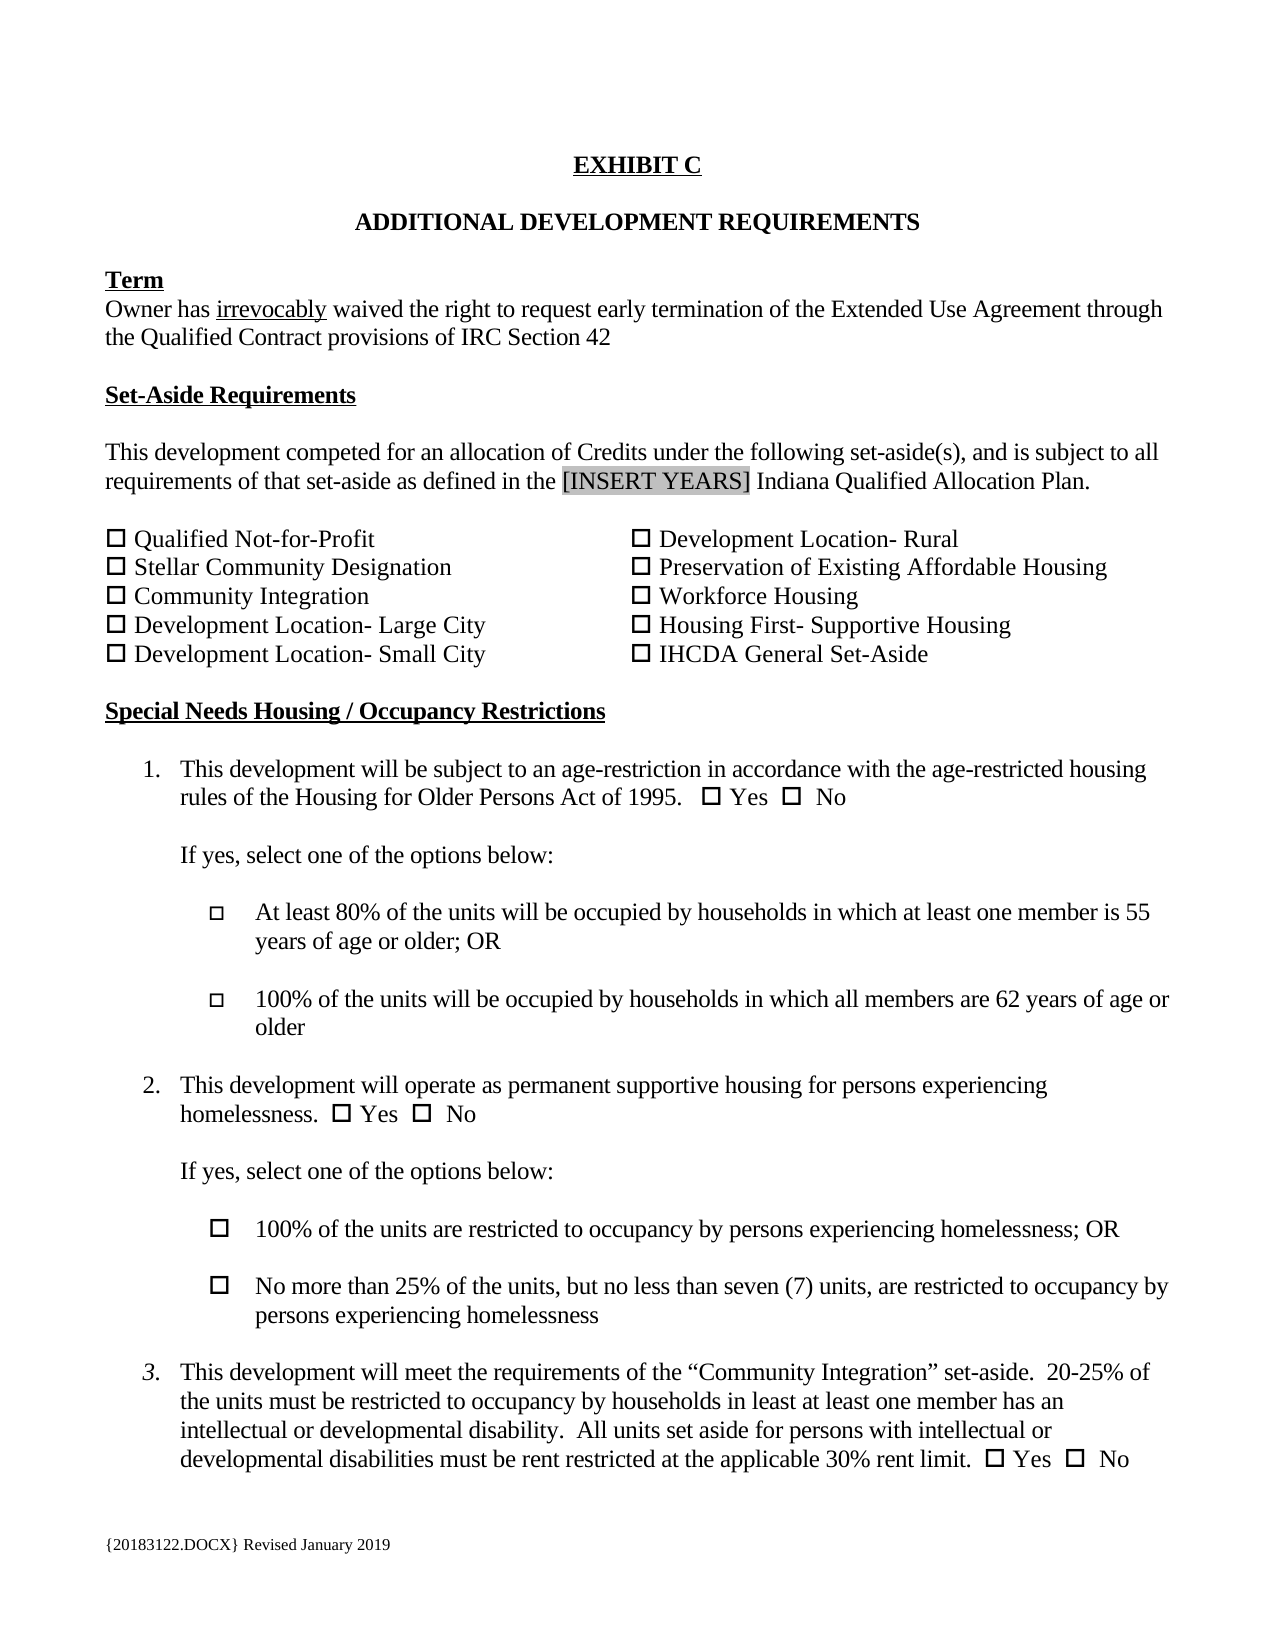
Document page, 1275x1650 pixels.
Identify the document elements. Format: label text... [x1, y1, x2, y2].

text This development competed for an allocation of Credits under the following set-aside(s), and is subject to all requirements of that set-aside as defined in the [INSERT YEARS] Indiana Qualified Allocation Plan. [105, 437, 1170, 495]
text 100% of the units will be occupied by households in which all members are 62 years of age or older [208, 984, 1170, 1041]
list This development will be subject to an age-restriction in accordance with the age-restricted housing rules of the Housing for Older Persons Act of 1995. Yes No [142, 754, 1170, 811]
list If yes, select one of the options below: [180, 1156, 1170, 1185]
text ADDITIONAL DEVELOPMENT REQUIREMENTS [105, 207, 1170, 236]
text Set-Aside Requirements [105, 380, 1170, 409]
text 100% of the units are restricted to occupancy by persons experiencing homelessness; OR [208, 1214, 1170, 1242]
text Term [105, 265, 1170, 294]
text No more than 25% of the units, but no less than seven (7) units, are restricted to occupancy by persons experiencing homelessness [208, 1271, 1170, 1329]
list This development will operate as permanent supportive housing for persons experiencing homelessness. Yes No [142, 1070, 1170, 1127]
text Community Integration Workforce Housing [105, 581, 1170, 610]
text Special Needs Housing / Occupancy Restrictions [105, 696, 1170, 725]
text Development Location- Large City Housing First- Supportive Housing [105, 610, 1170, 639]
text Development Location- Small City IHCDA General Set-Aside [105, 639, 1170, 667]
list If yes, select one of the options below: [180, 840, 1170, 869]
list This development will meet the requirements of the “Community Integration” set-aside. 20-25% of the units must be restricted to occupancy by households in least at least one member has an intellectual or developmental disability. All units set aside for persons with intellectual or developmental disabilities must be rent restricted at the applicable 30% rent limit. Yes No [142, 1357, 1170, 1472]
text At least 80% of the units will be occupied by households in which at least one member is 55 years of age or older; OR [208, 897, 1170, 955]
text EXHIBIT C [105, 150, 1170, 179]
text Owner has irrevocably waived the right to request early termination of the Extended Use Agreement through the Qualified Contract provisions of IRC Section 42 [105, 294, 1170, 351]
text Stellar Community Designation Preservation of Existing Affordable Housing [105, 552, 1170, 581]
text Qualified Not-for-Profit Development Location- Rural [105, 524, 1170, 552]
